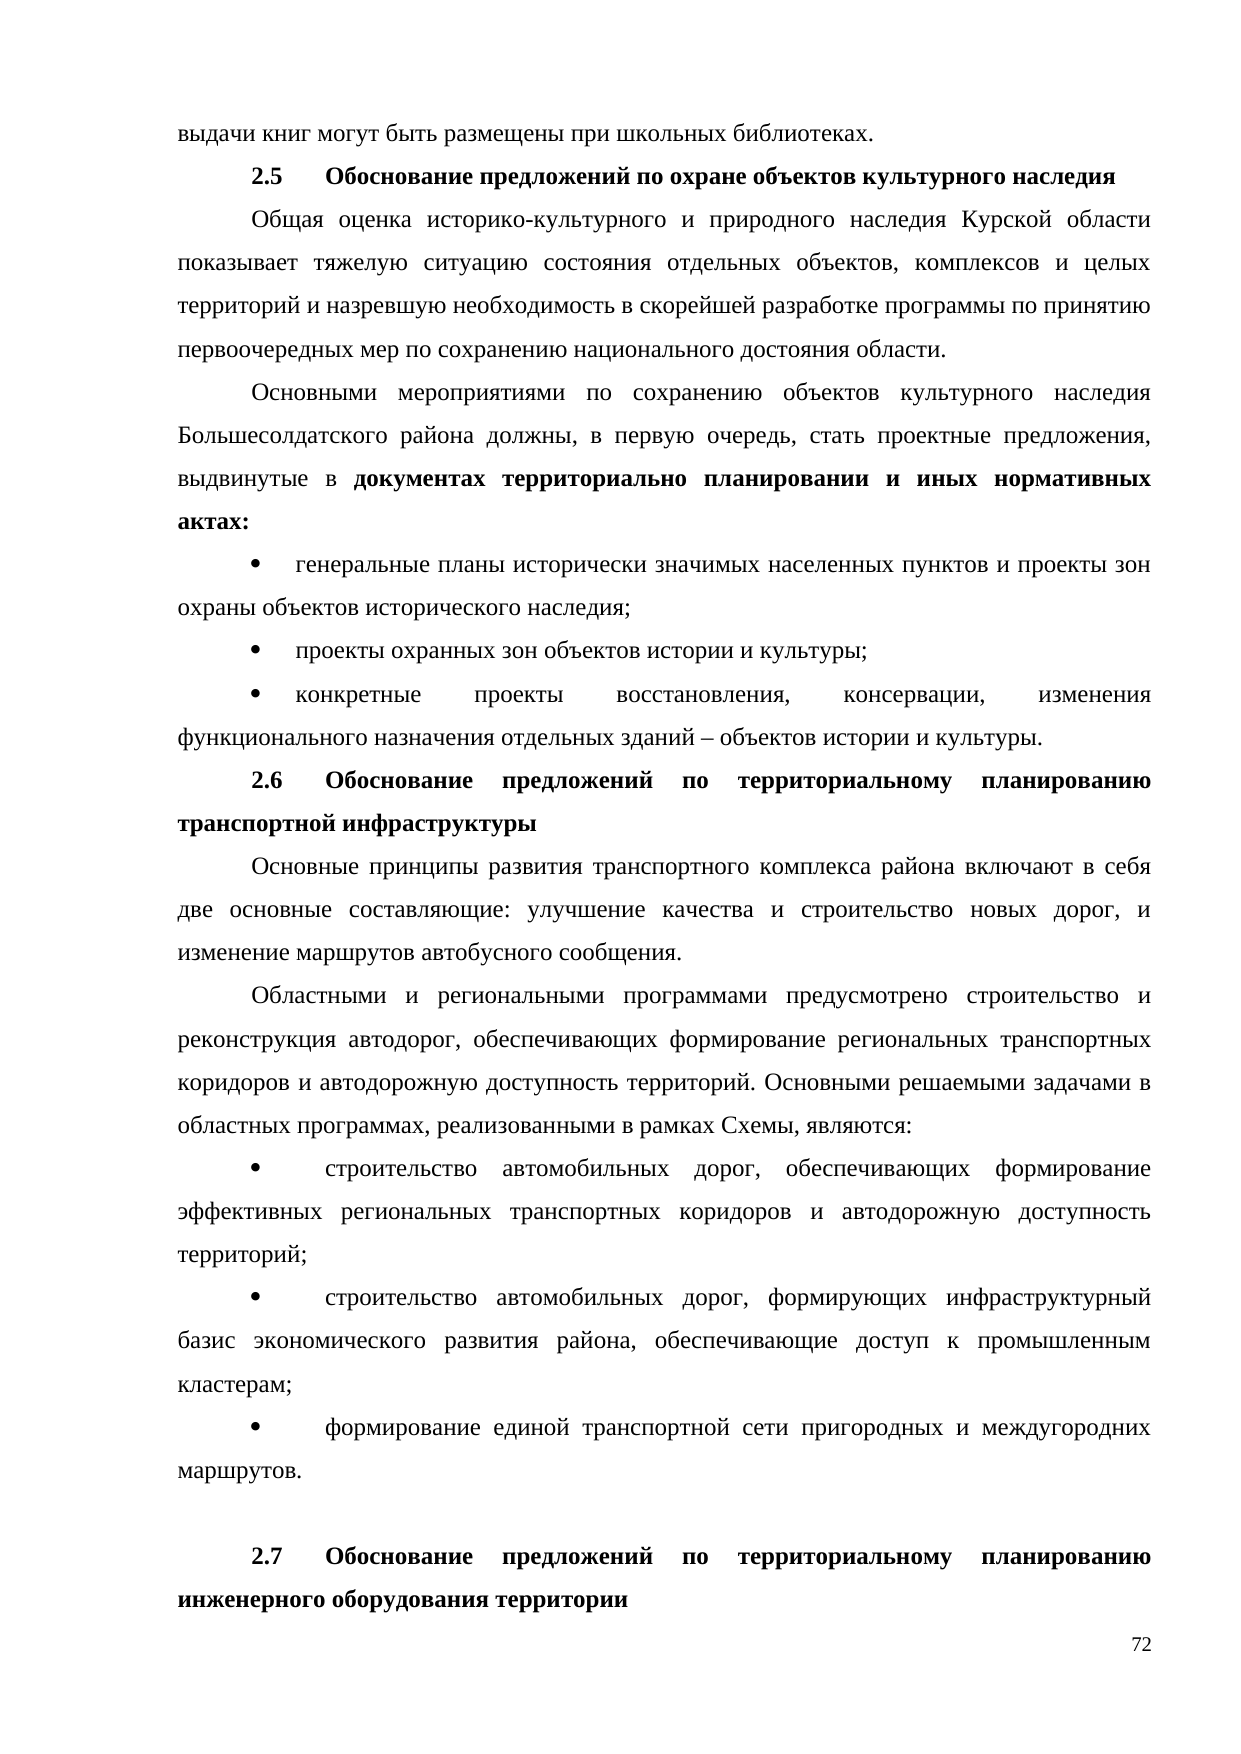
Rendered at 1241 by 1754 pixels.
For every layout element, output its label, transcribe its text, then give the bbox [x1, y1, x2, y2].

subtitle Обоснование предложений по территориальному планированию транспортной инфраструктуры [177, 765, 1152, 837]
text Основные принципы развития транспортного комплекса района включают в себя две основные составляющие: улучшение качества и строительство новых дорог, и изменение маршрутов автобусного сообщения. [177, 851, 1152, 966]
text Общая оценка историко-культурного и природного наследия Курской области показывает тяжелую ситуацию состояния отдельных объектов, комплексов и целых территорий и назревшую необходимость в скорейшей разработке программы по принятию первоочередных мер по сохранению национального достояния области. [177, 204, 1152, 362]
subtitle Обоснование предложений по территориальному планированию инженерного оборудования территории [177, 1541, 1152, 1613]
text Областными и региональными программами предусмотрено строительство и реконструкция автодорог, обеспечивающих формирование региональных транспортных коридоров и автодорожную доступность территорий. Основными решаемыми задачами в областных программах, реализованными в рамках Схемы, являются: [177, 981, 1152, 1139]
list конкретные проекты восстановления, консервации, изменения функционального назначения отдельных зданий – объектов истории и культуры. [177, 679, 1152, 751]
list проекты охранных зон объектов истории и культуры; [177, 636, 1152, 664]
list строительство автомобильных дорог, формирующих инфраструктурный базис экономического развития района, обеспечивающие доступ к промышленным кластерам; [177, 1282, 1152, 1397]
subtitle Обоснование предложений по охране объектов культурного наследия [177, 161, 1152, 190]
list строительство автомобильных дорог, обеспечивающих формирование эффективных региональных транспортных коридоров и автодорожную доступность территорий; [177, 1153, 1152, 1268]
text Основными мероприятиями по сохранению объектов культурного наследия Большесолдатского района должны, в первую очередь, стать проектные предложения, выдвинутые в документах территориально планировании и иных нормативных актах: [177, 377, 1152, 535]
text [177, 118, 1152, 147]
list генеральные планы исторически значимых населенных пунктов и проекты зон охраны объектов исторического наследия; [177, 549, 1152, 621]
list формирование единой транспортной сети пригородных и междугородних маршрутов. [177, 1412, 1152, 1484]
